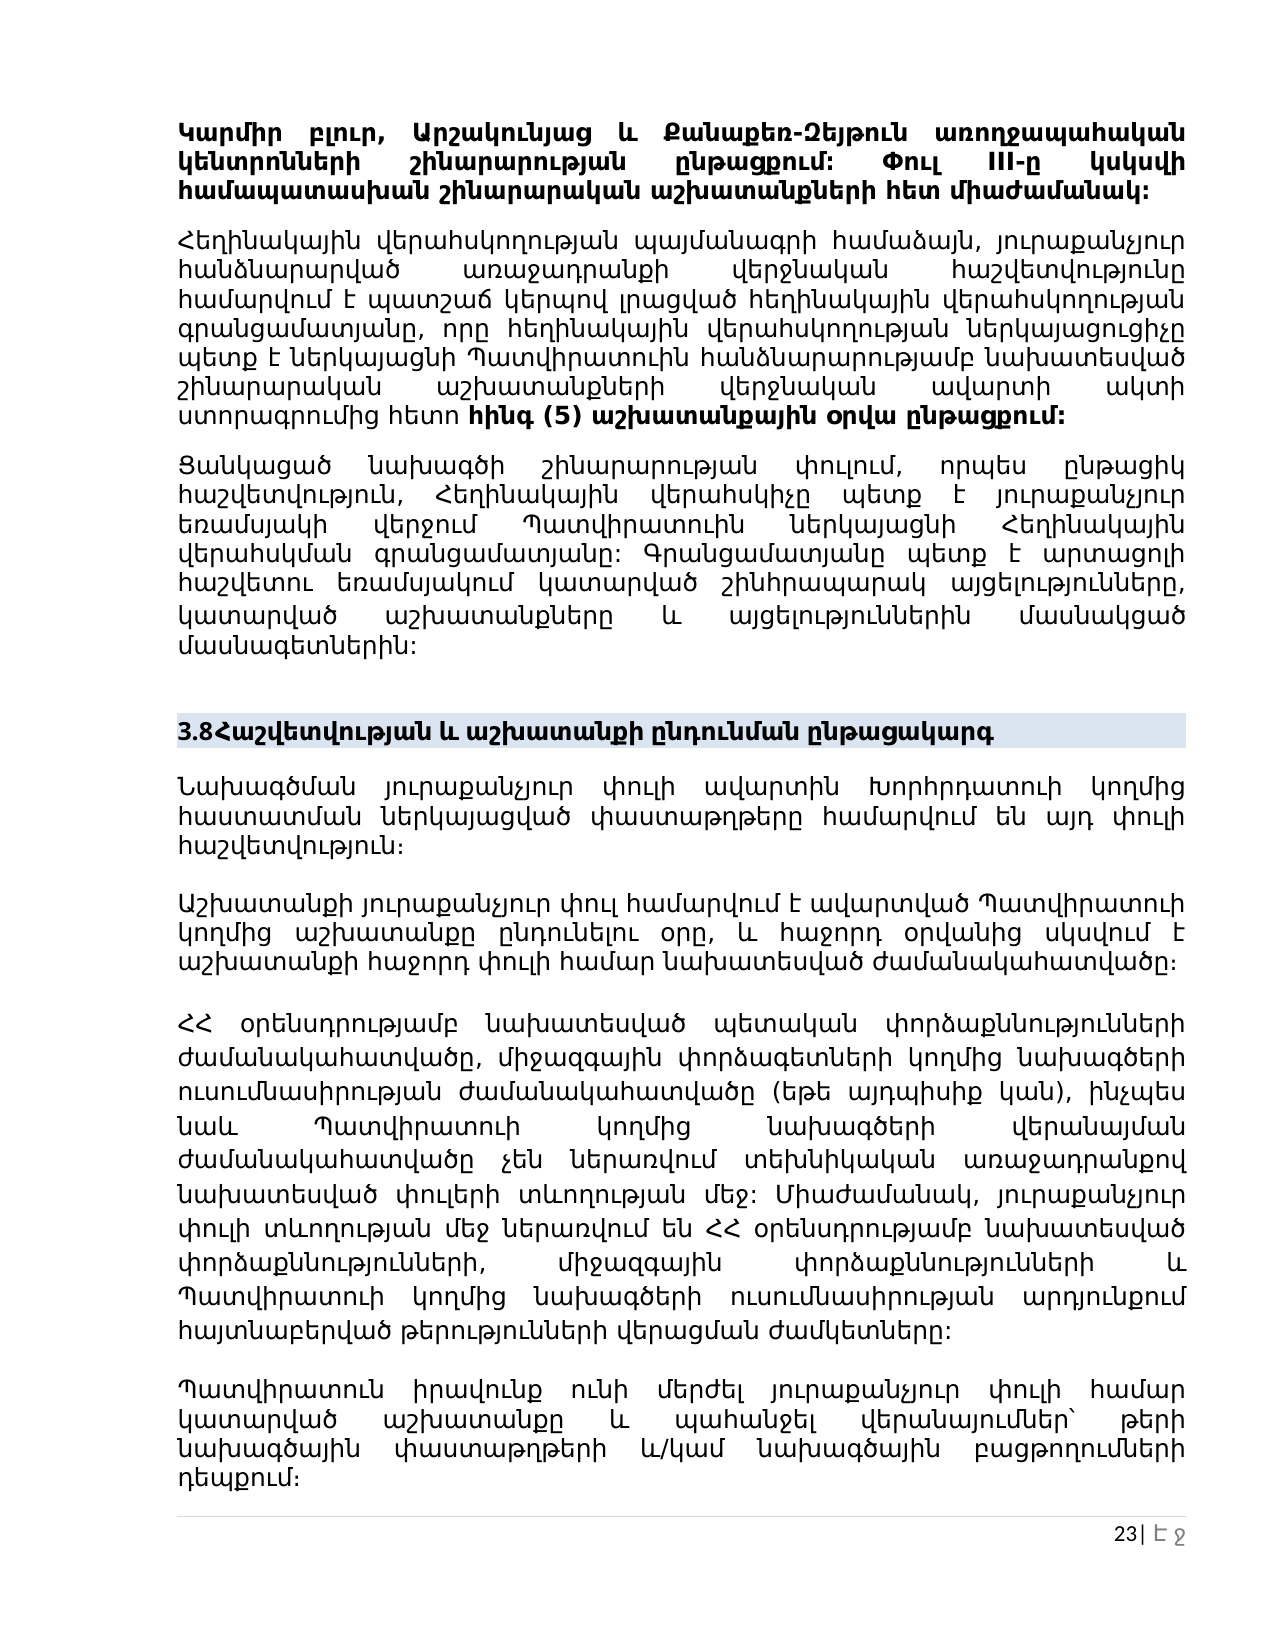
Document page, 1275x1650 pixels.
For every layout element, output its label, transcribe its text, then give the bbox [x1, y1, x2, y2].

text ՀՀ օրենսդրությամբ նախատեսված պետական փորձաքննությունների ժամանակահատվածը, միջազգային փորձագետների կողմից նախագծերի ուսումնասիրության ժամանակահատվածը (եթե այդպիսիք կան), ինչպես նաև Պատվիրատուի կողմից նախագծերի վերանայման ժամանակահատվածը չեն ներառվում տեխնիկական առաջադրանքով նախատեսված փուլերի տևողության մեջ: Միաժամանակ, յուրաքանչյուր փուլի տևողության մեջ ներառվում են ՀՀ օրենսդրությամբ նախատեսված փորձաքննությունների, միջազգային փորձաքննությունների և Պատվիրատուի կողմից նախագծերի ուսումնասիրության արդյունքում հայտնաբերված թերությունների վերացման ժամկետները: [177, 1006, 1186, 1347]
text Պատվիրատուն իրավունք ունի մերժել յուրաքանչյուր փուլի համար կատարված աշխատանքը և պահանջել վերանայումներ՝ թերի նախագծային փաստաթղթերի և/կամ նախագծային բացթողումների դեպքում։ [177, 1376, 1186, 1492]
text Նախագծման յուրաքանչյուր փուլի ավարտին Խորհրդատուի կողմից հաստատման ներկայացված փաստաթղթերը համարվում են այդ փուլի հաշվետվություն։ [177, 773, 1186, 860]
text Աշխատանքի յուրաքանչյուր փուլ համարվում է ավարտված Պատվիրատուի կողմից աշխատանքը ընդունելու օրը, և հաջորդ օրվանից սկսվում է աշխատանքի հաջորդ փուլի համար նախատեսված ժամանակահատվածը։ [177, 889, 1186, 977]
subtitle Հաշվետվության և աշխատանքի ընդունման ընթացակարգ [177, 713, 1186, 748]
text Կարմիր բլուր, Արշակունյաց և Քանաքեռ-Զեյթուն առողջապահական կենտրոնների շինարարության ընթացքում։ Փուլ III-ը կսկսվի համապատասխան շինարարական աշխատանքների հետ միաժամանակ։ [177, 118, 1186, 206]
text Ցանկացած նախագծի շինարարության փուլում, որպես ընթացիկ հաշվետվություն, Հեղինակային վերահսկիչը պետք է յուրաքանչյուր եռամսյակի վերջում Պատվիրատուին ներկայացնի Հեղինակային վերահսկման գրանցամատյանը: Գրանցամատյանը պետք է արտացոլի հաշվետու եռամսյակում կատարված շինհրապարակ այցելությունները, կատարված աշխատանքները և այցելություններին մասնակցած մասնագետներին: [177, 451, 1186, 688]
text Հեղինակային վերահսկողության պայմանագրի համաձայն, յուրաքանչյուր հանձնարարված առաջադրանքի վերջնական հաշվետվությունը համարվում է պատշաճ կերպով լրացված հեղինակային վերահսկողության գրանցամատյանը, որը հեղինակային վերահսկողության ներկայացուցիչը պետք է ներկայացնի Պատվիրատուին հանձնարարությամբ նախատեսված շինարարական աշխատանքների վերջնական ավարտի ակտի ստորագրումից հետո հինգ (5) աշխատանքային օրվա ընթացքում: [177, 226, 1186, 431]
